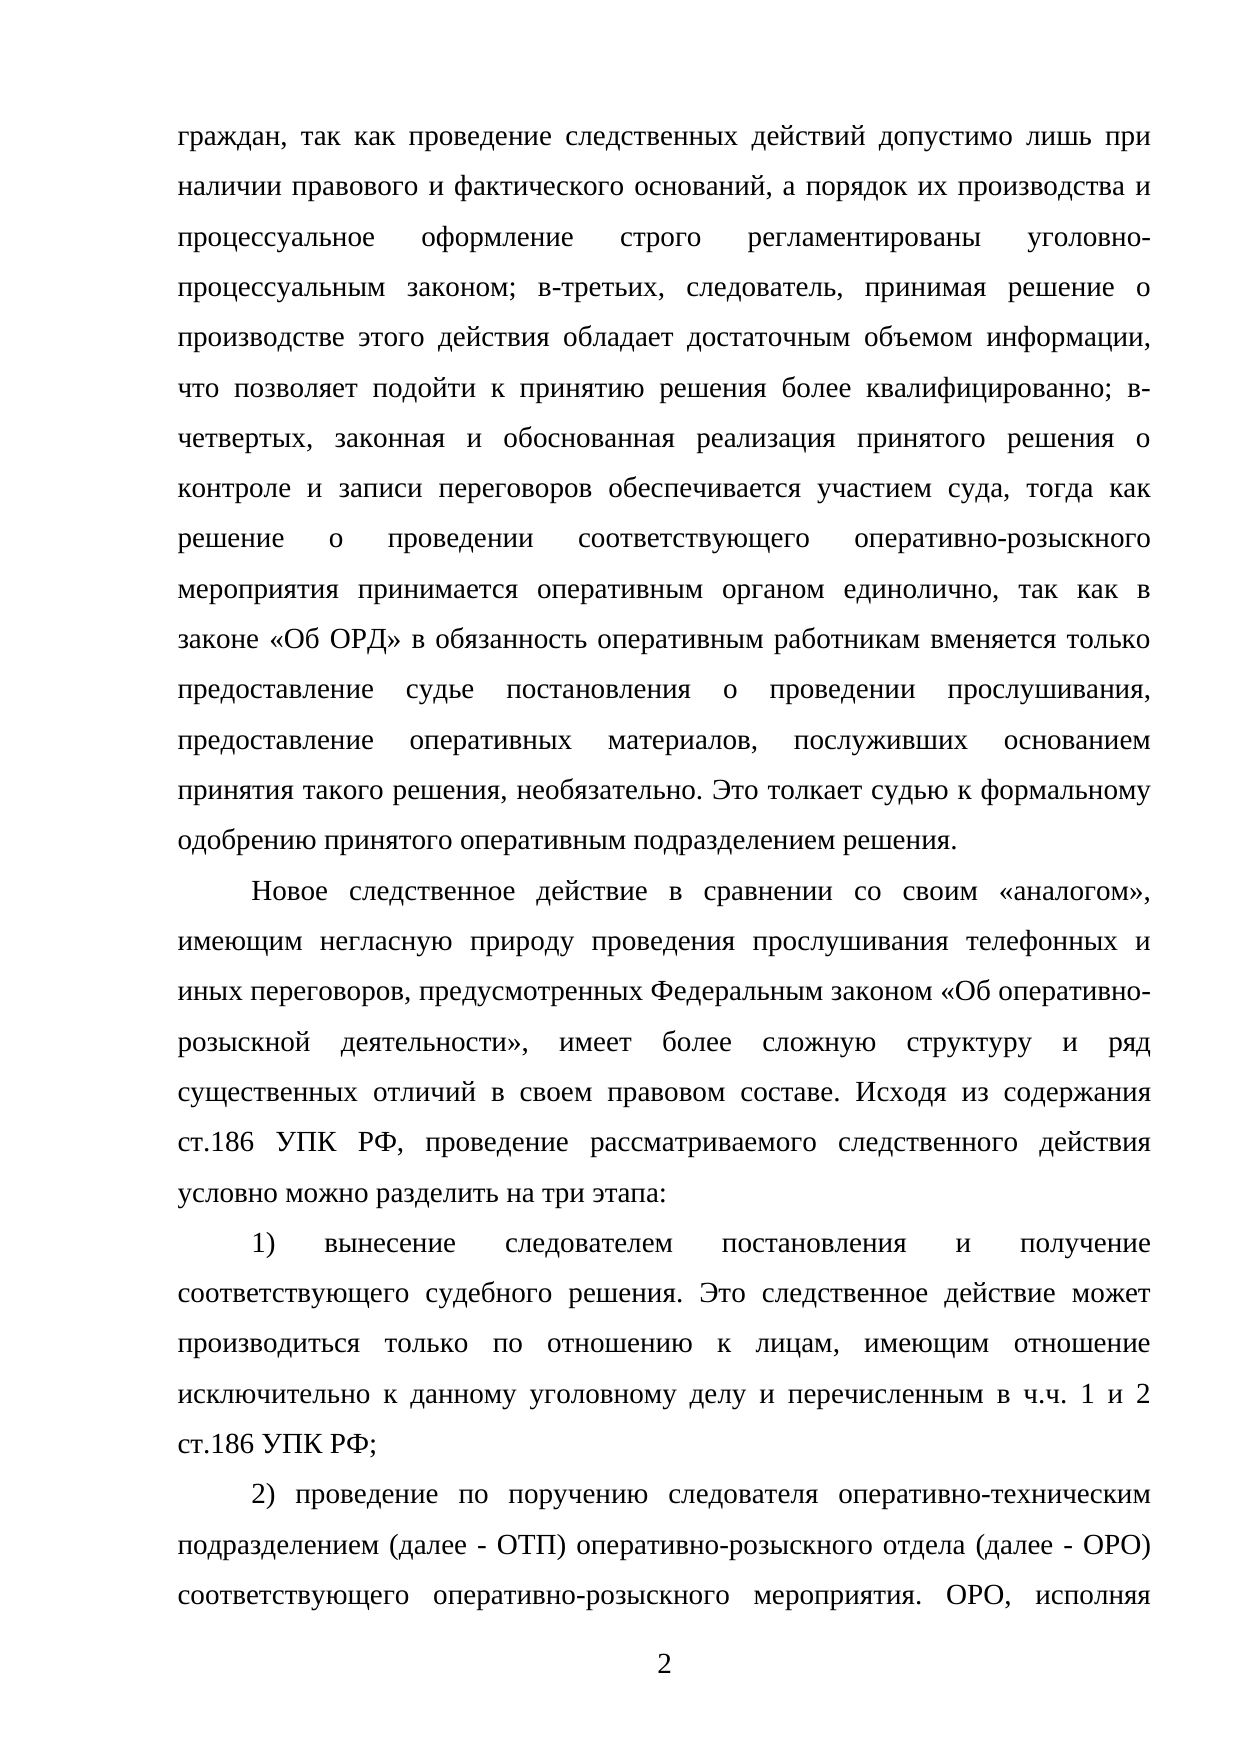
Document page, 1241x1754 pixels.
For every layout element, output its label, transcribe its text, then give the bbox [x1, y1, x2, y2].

text Новое следственное действие в сравнении со своим «аналогом», имеющим негласную природу проведения прослушивания телефонных и иных переговоров, предусмотренных Федеральным законом «Об оперативно-розыскной деятельности», имеет более сложную структуру и ряд существенных отличий в своем правовом составе. Исходя из содержания ст.186 УПК РФ, проведение рассматриваемого следственного действия условно можно разделить на три этапа: [177, 873, 1152, 1208]
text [177, 1477, 1152, 1611]
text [177, 118, 1152, 856]
text 1) вынесение следователем постановления и получение соответствующего судебного решения. Это следственное действие может производиться только по отношению к лицам, имеющим отношение исключительно к данному уголовному делу и перечисленным в ч.ч. 1 и 2 ст.186 УПК РФ; [177, 1225, 1152, 1460]
